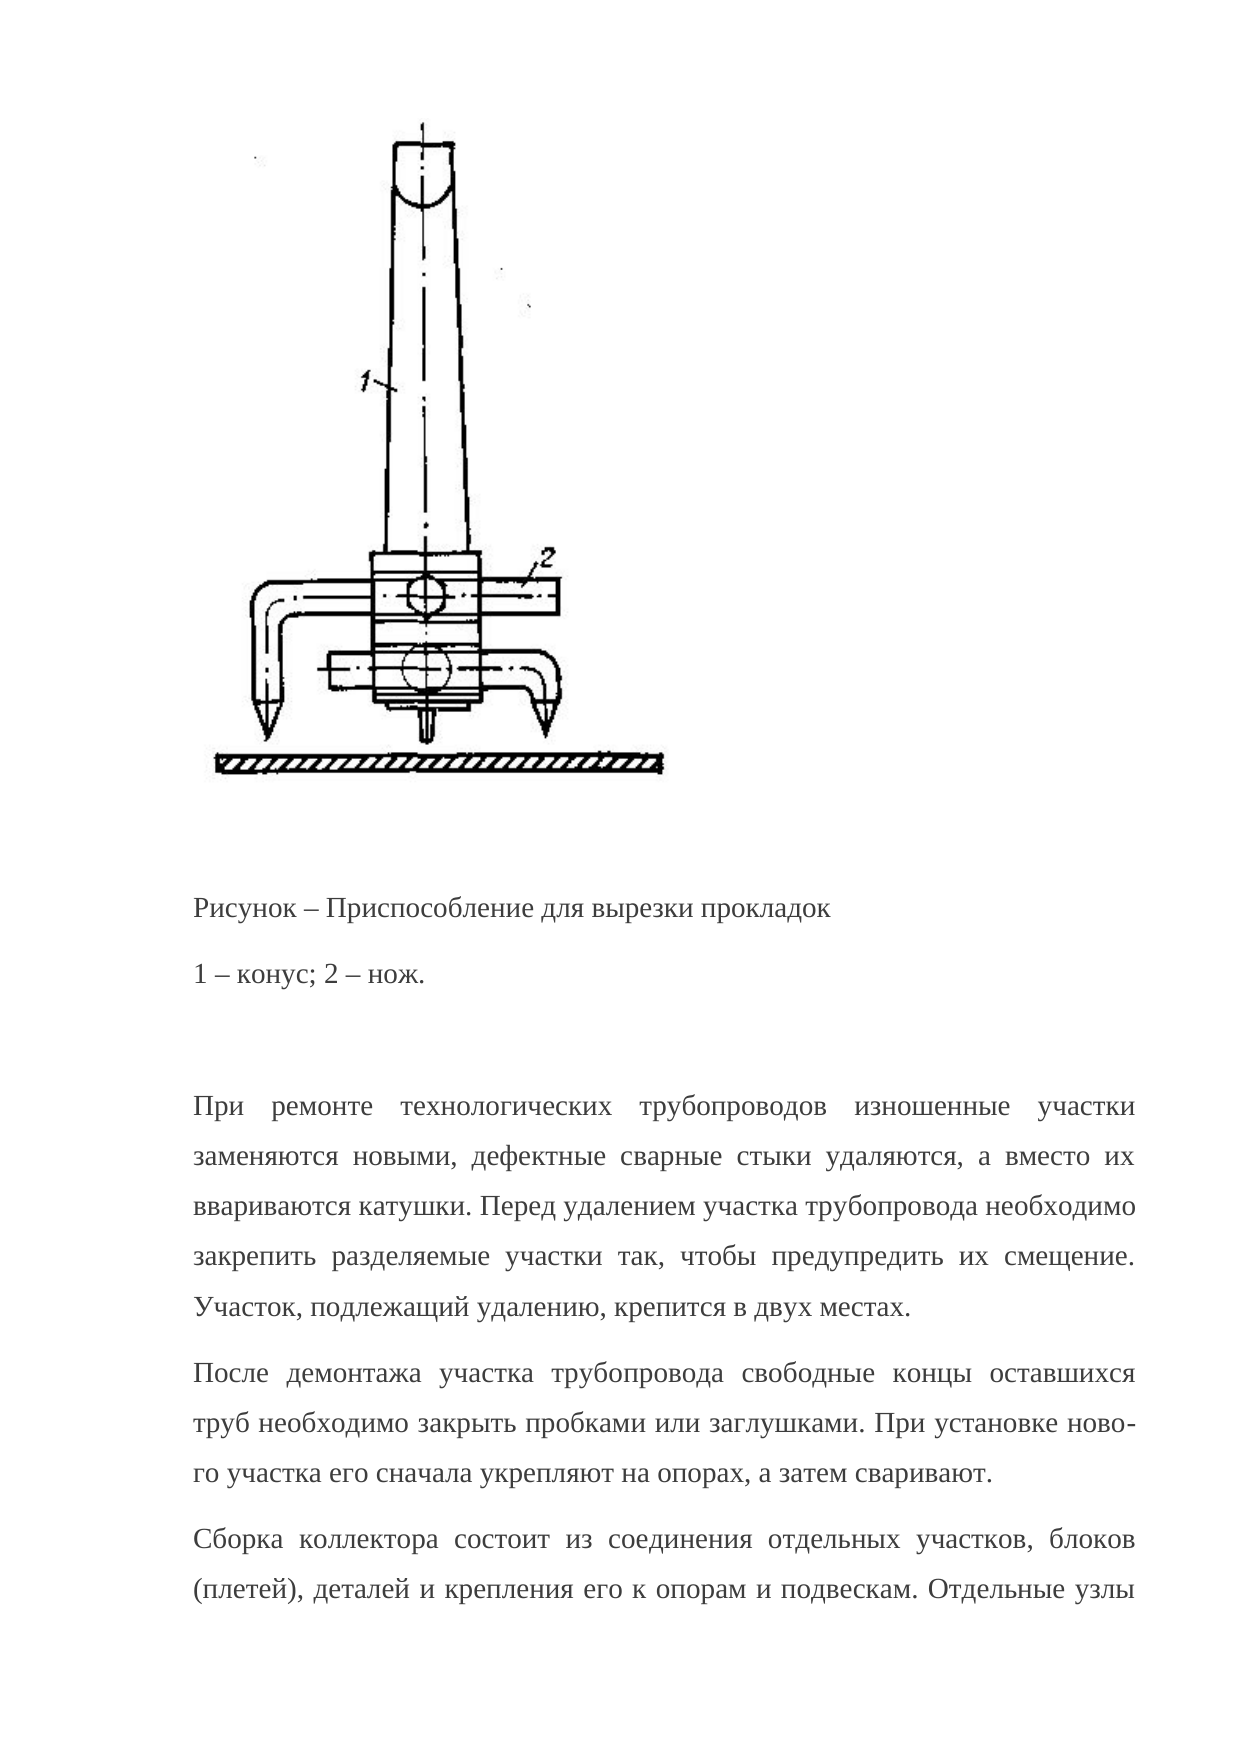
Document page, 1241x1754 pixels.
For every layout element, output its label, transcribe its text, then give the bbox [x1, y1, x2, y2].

picture [192, 118, 683, 795]
text При ремонте технологических трубопроводов изношенные участки заменяются новыми, дефектные сварные стыки удаляются, а вместо их ввариваются катушки. Перед удалением участка трубопровода необходимо закрепить разделяемые участки так, чтобы предупредить их смещение. Участок, подлежащий удалению, крепится в двух местах. [193, 1088, 1136, 1322]
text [193, 1521, 1136, 1605]
text 1 – конус; 2 – нож. [193, 956, 1136, 989]
text Рисунок – Приспособление для вырезки прокладок [193, 890, 1136, 923]
text После демонтажа участка трубопровода свободные концы оставшихся труб необходимо закрыть пробками или заглушками. При установке нового участка его сначала укрепляют на опорах, а затем сваривают. [193, 1355, 1136, 1489]
